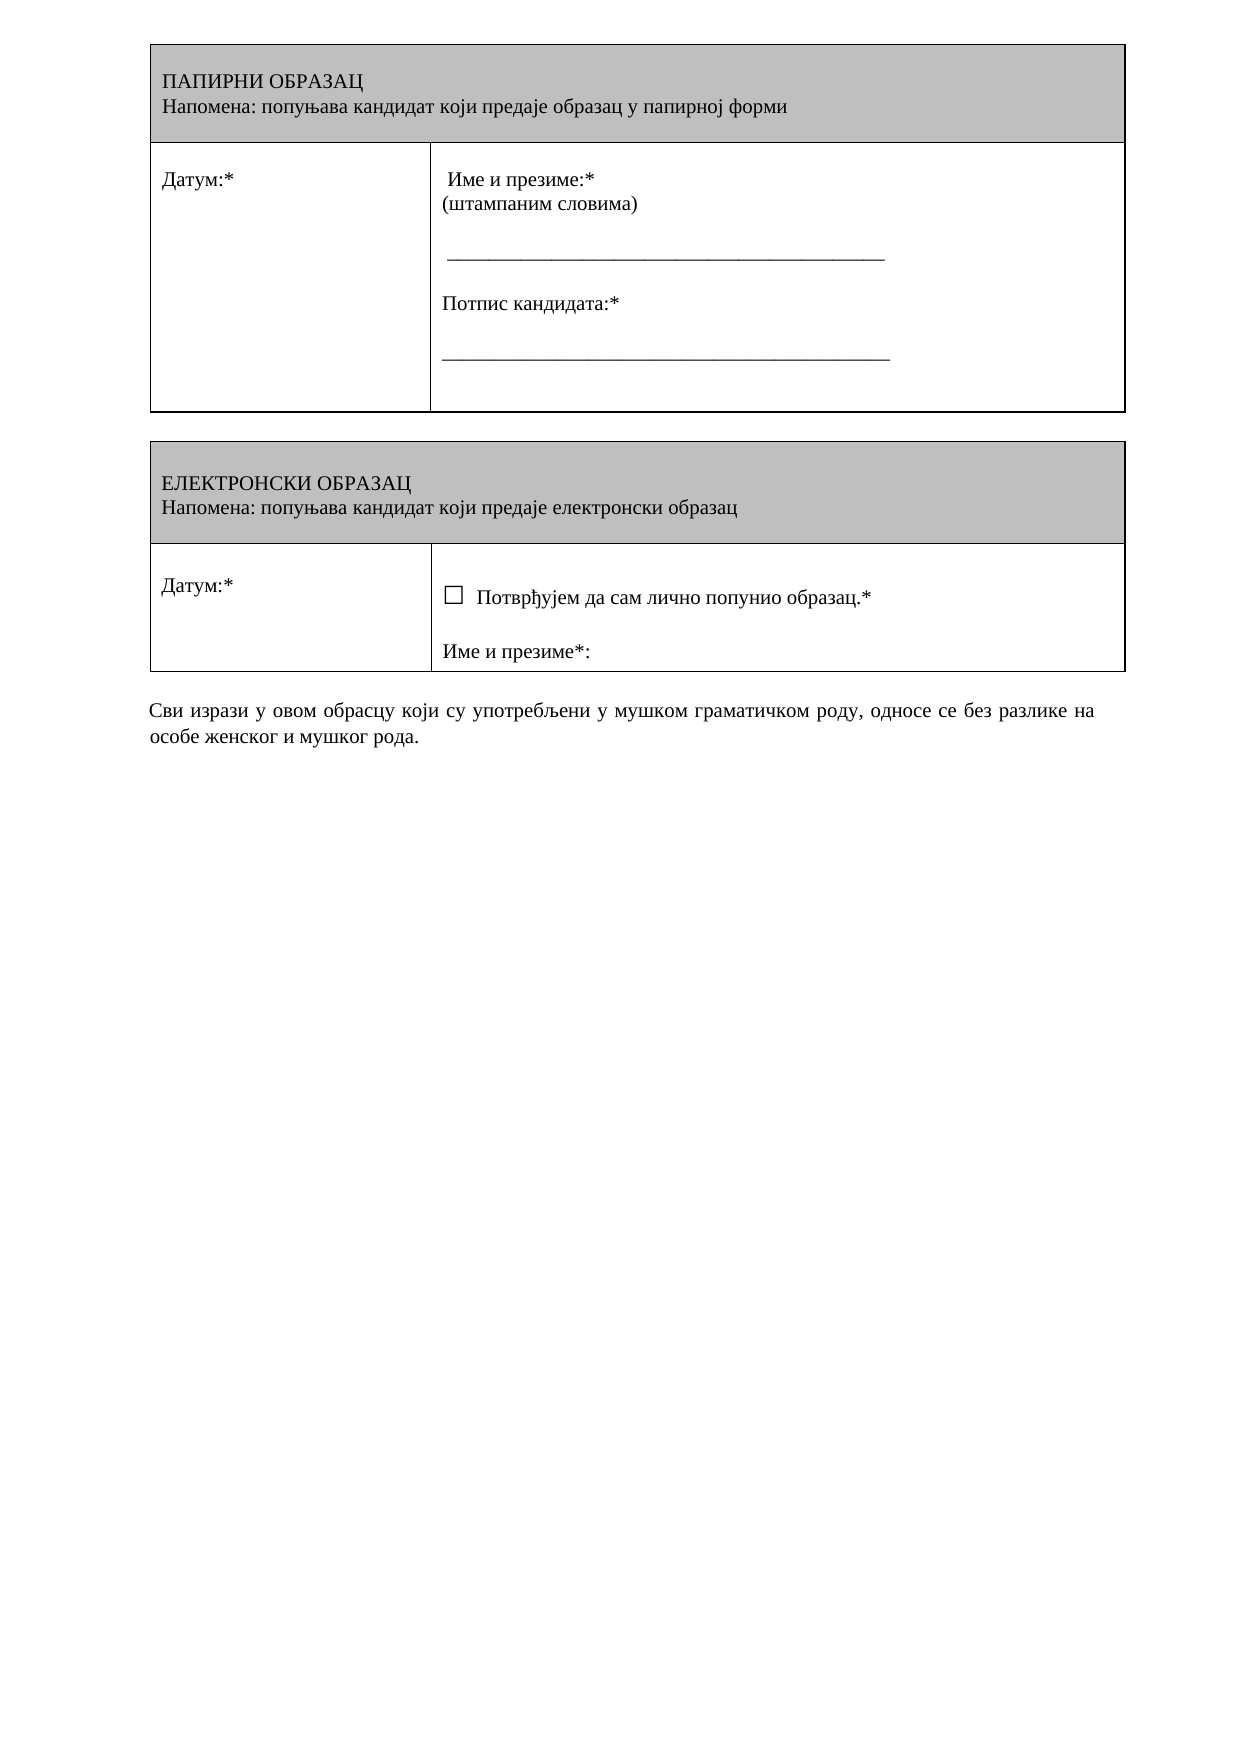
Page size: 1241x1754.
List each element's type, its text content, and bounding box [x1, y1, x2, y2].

table_cell Датум:* [151, 544, 431, 671]
text Сви изрази у овом обрасцу који су употребљени у мушком граматичком роду, односе се без разлике на особе женског и мушког рода. [148, 698, 1097, 748]
table_header ЕЛЕКТРОНСКИ ОБРАЗАЦ Напомена: попуњава кандидат који предаје електронски образац [151, 442, 1124, 543]
table_header ПАПИРНИ ОБРАЗАЦ Напомена: попуњава кандидат који предаје образац у папирној форми [151, 45, 1124, 142]
table_cell Име и презиме:* (штампаним словима) __________________________________________ Потпис кандидата:* ___________________________________________ [431, 143, 1124, 411]
table_cell Датум:* [151, 143, 430, 411]
table_cell Потврђујем да сам лично попунио образац.* Име и презиме*: [432, 544, 1124, 671]
